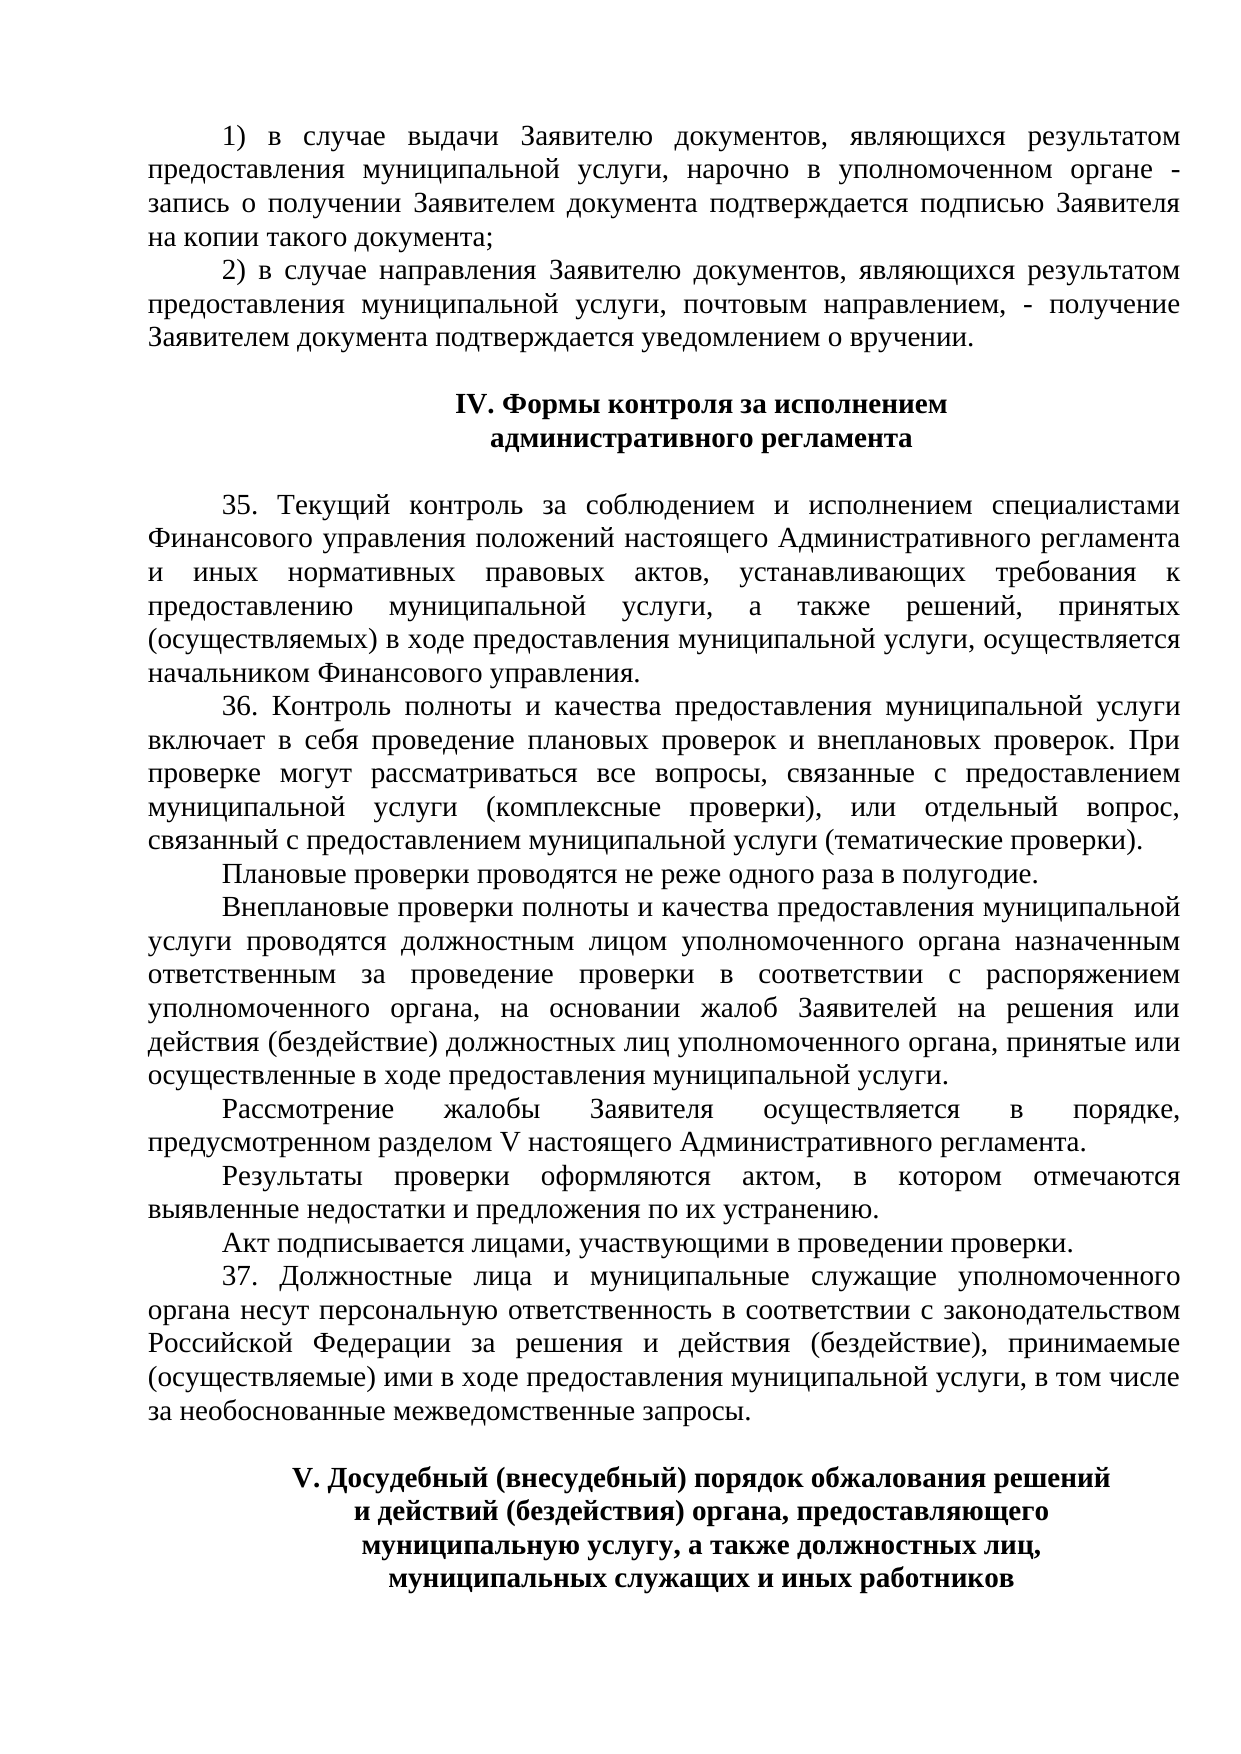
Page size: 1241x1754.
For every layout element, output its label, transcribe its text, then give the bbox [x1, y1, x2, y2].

text муниципальную услугу, а также должностных лиц, [148, 1527, 1181, 1560]
text Акт подписывается лицами, участвующими в проведении проверки. [148, 1225, 1181, 1258]
text 35. Текущий контроль за соблюдением и исполнением специалистами Финансового управления положений настоящего Административного регламента и иных нормативных правовых актов, устанавливающих требования к предоставлению муниципальной услуги, а также решений, принятых (осуществляемых) в ходе предоставления муниципальной услуги, осуществляется начальником Финансового управления. [148, 487, 1181, 688]
text Результаты проверки оформляются актом, в котором отмечаются выявленные недостатки и предложения по их устранению. [148, 1158, 1181, 1225]
text 2) в случае направления Заявителю документов, являющихся результатом предоставления муниципальной услуги, почтовым направлением, - получение Заявителем документа подтверждается уведомлением о вручении. [148, 252, 1181, 353]
text Плановые проверки проводятся не реже одного раза в полугодие. [148, 856, 1181, 889]
text 1) в случае выдачи Заявителю документов, являющихся результатом предоставления муниципальной услуги, нарочно в уполномоченном органе - запись о получении Заявителем документа подтверждается подписью Заявителя на копии такого документа; [148, 118, 1181, 252]
text муниципальных служащих и иных работников [148, 1560, 1181, 1594]
text Внеплановые проверки полноты и качества предоставления муниципальной услуги проводятся должностным лицом уполномоченного органа назначенным ответственным за проведение проверки в соответствии с распоряжением уполномоченного органа, на основании жалоб Заявителей на решения или действия (бездействие) должностных лиц уполномоченного органа, принятые или осуществленные в ходе предоставления муниципальной услуги. [148, 889, 1181, 1091]
text Рассмотрение жалобы Заявителя осуществляется в порядке, предусмотренном разделом V настоящего Административного регламента. [148, 1091, 1181, 1158]
text 37. Должностные лица и муниципальные служащие уполномоченного органа несут персональную ответственность в соответствии с законодательством Российской Федерации за решения и действия (бездействие), принимаемые (осуществляемые) ими в ходе предоставления муниципальной услуги, в том числе за необоснованные межведомственные запросы. [148, 1258, 1181, 1426]
text V. Досудебный (внесудебный) порядок обжалования решений [148, 1460, 1181, 1493]
text 36. Контроль полноты и качества предоставления муниципальной услуги включает в себя проведение плановых проверок и внеплановых проверок. При проверке могут рассматриваться все вопросы, связанные с предоставлением муниципальной услуги (комплексные проверки), или отдельный вопрос, связанный с предоставлением муниципальной услуги (тематические проверки). [148, 688, 1181, 856]
text и действий (бездействия) органа, предоставляющего [148, 1493, 1181, 1527]
text IV. Формы контроля за исполнением [148, 386, 1181, 420]
text административного регламента [148, 420, 1181, 453]
